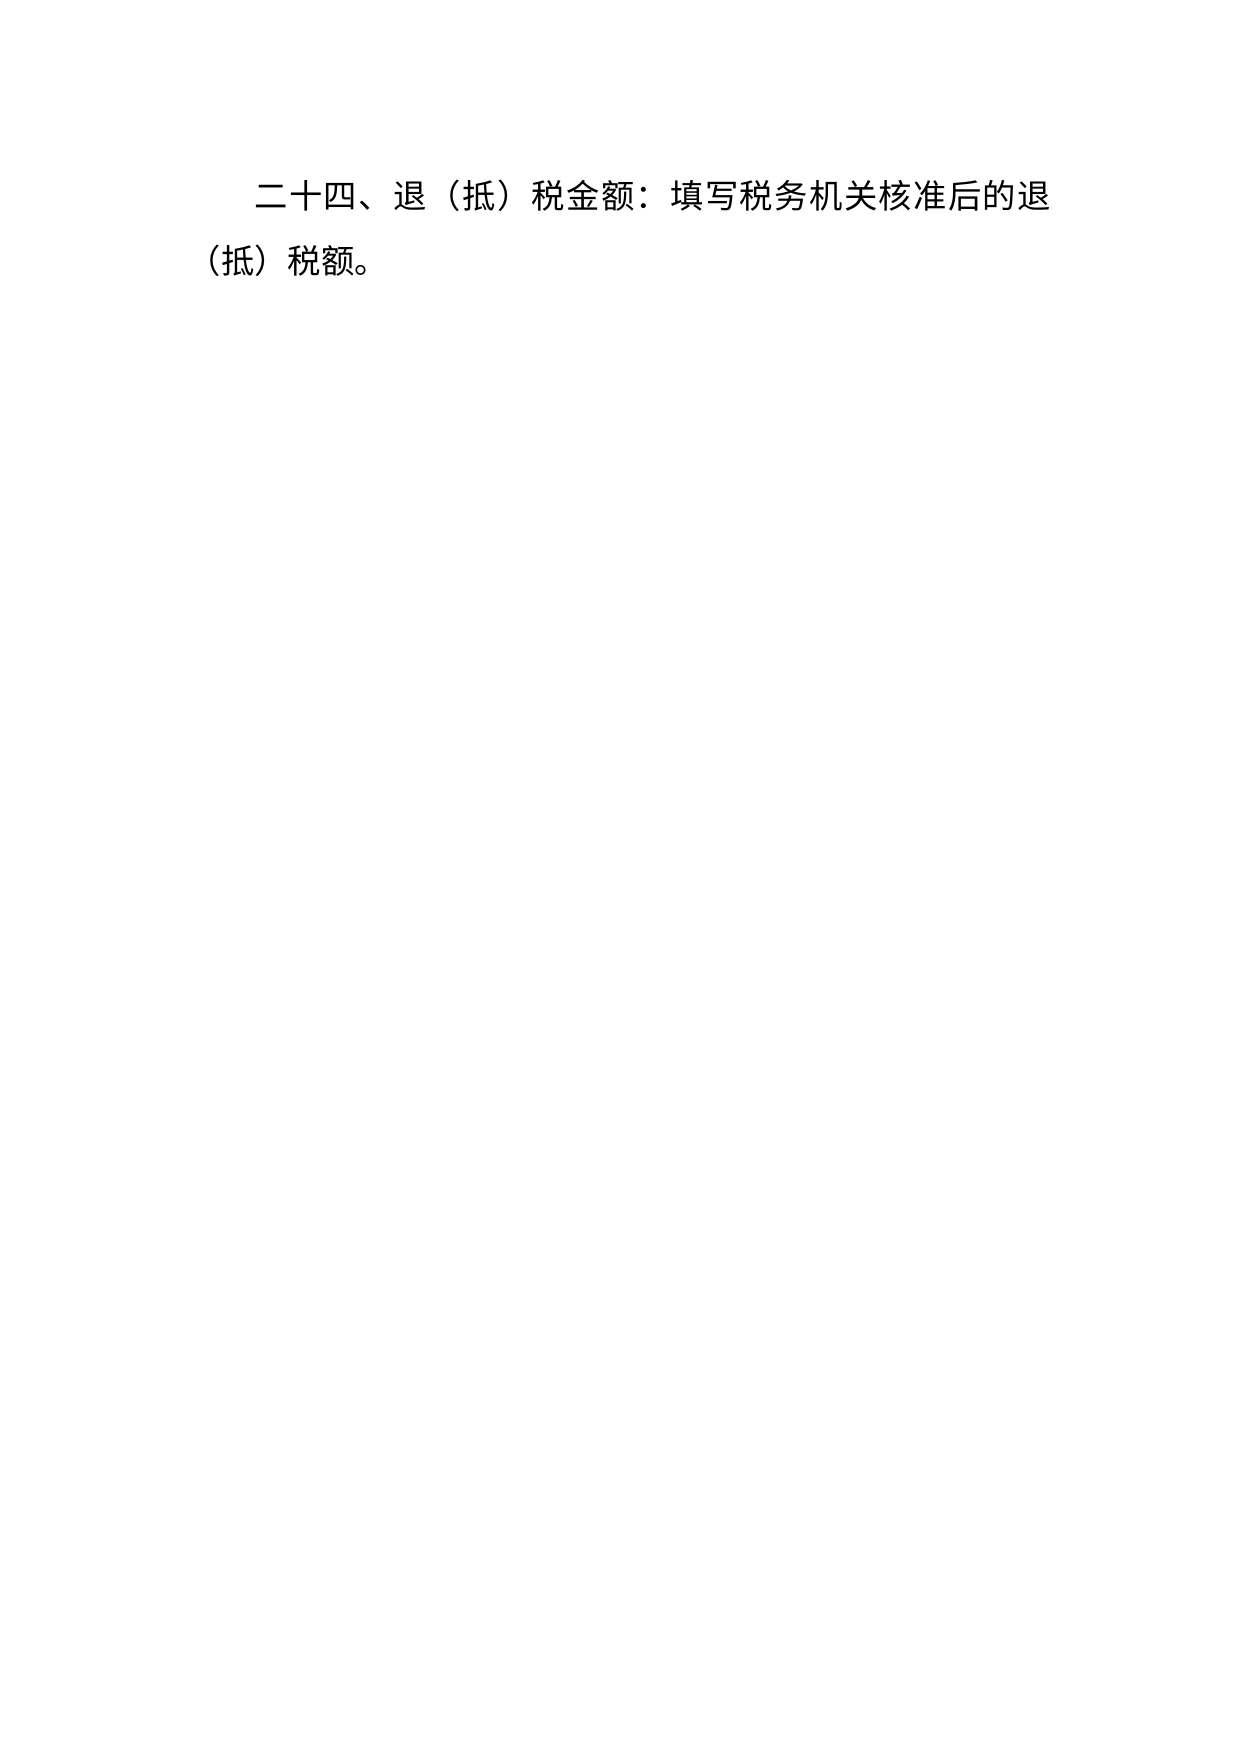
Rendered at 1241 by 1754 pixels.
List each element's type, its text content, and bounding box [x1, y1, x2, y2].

text 二十四、退（抵）税金额：填写税务机关核准后的退（抵）税额。 [187, 162, 1053, 292]
